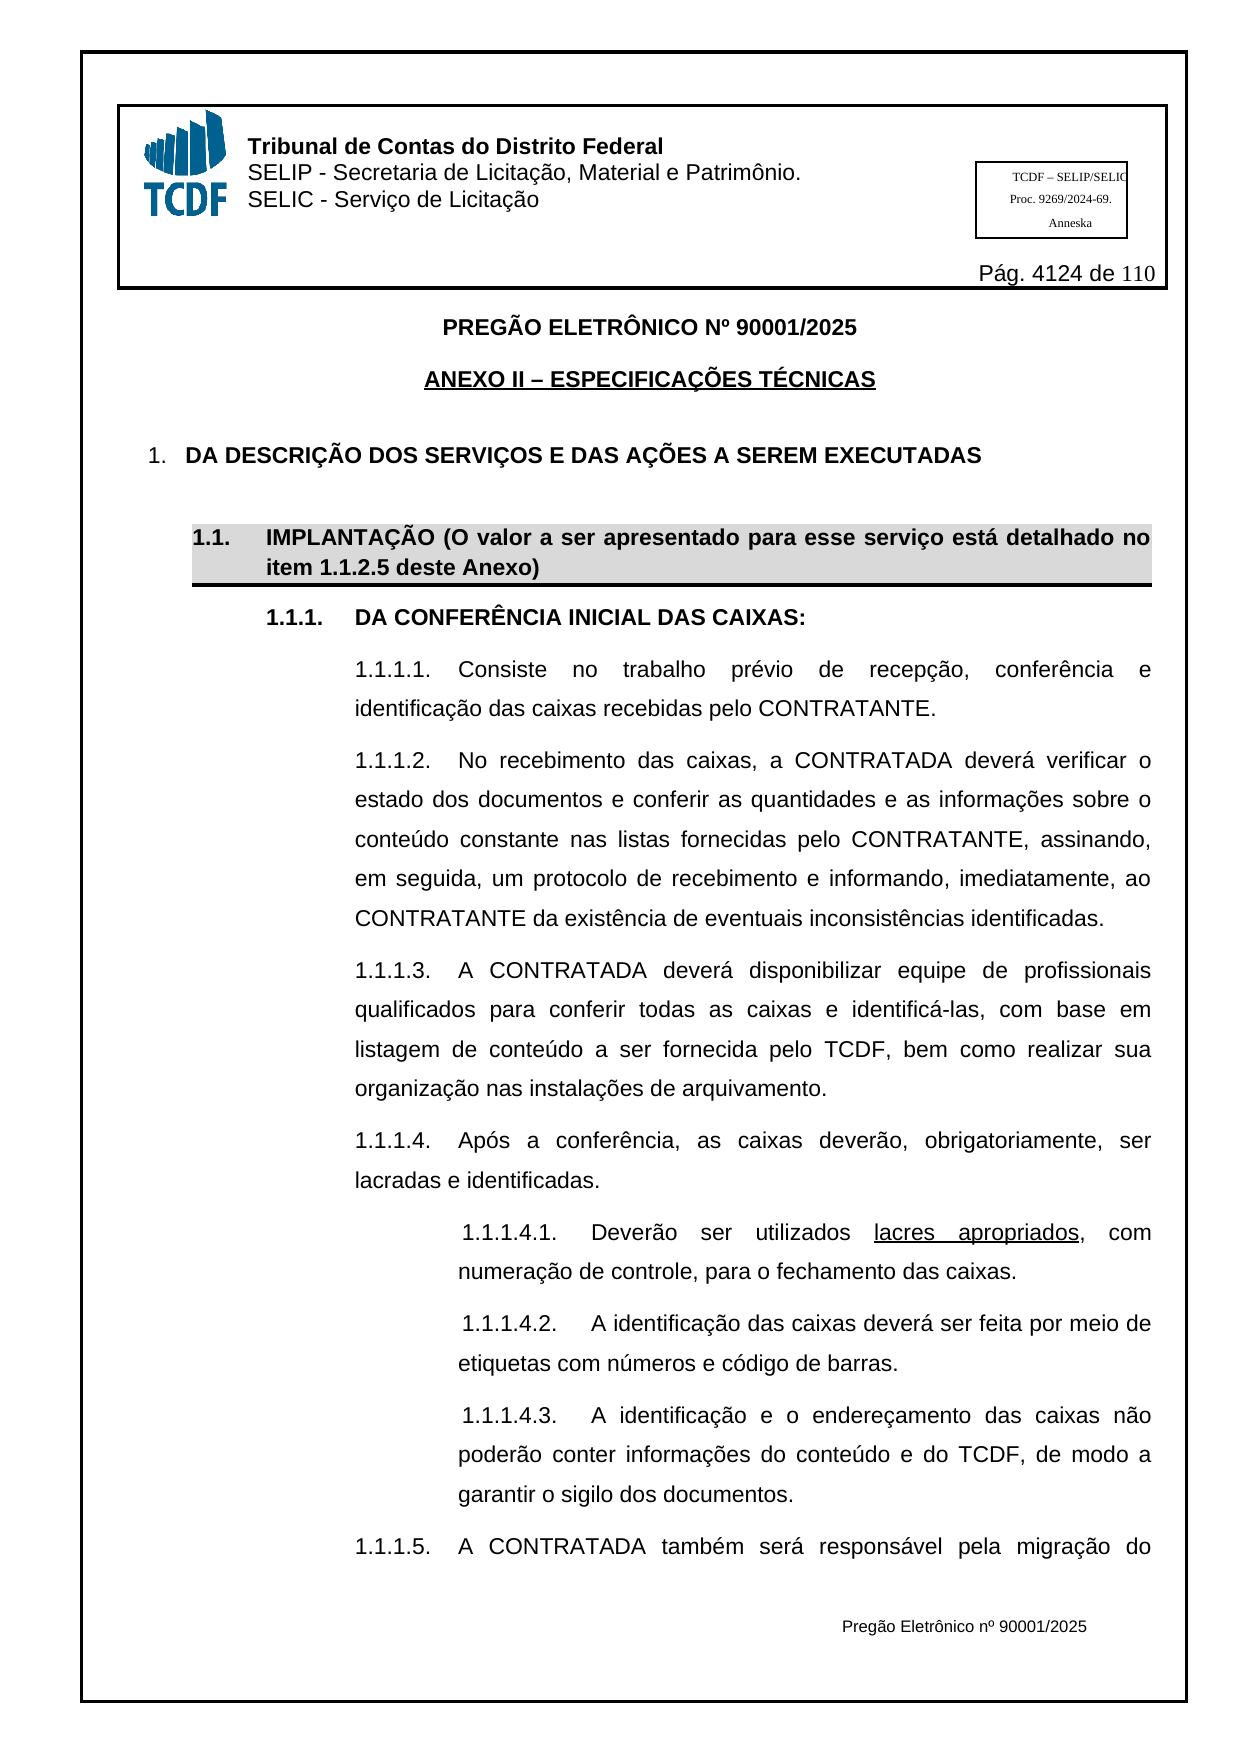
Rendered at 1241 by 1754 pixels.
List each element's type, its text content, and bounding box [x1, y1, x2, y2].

text PREGÃO ELETRÔNICO Nº 90001/2025 [148, 313, 1152, 340]
list ANEXO II – ESPECIFICAÇÕES TÉCNICAS [148, 366, 1152, 392]
list Deverão ser utilizados lacres apropriados, com numeração de controle, para o fechamento das caixas. [458, 1219, 1152, 1284]
list IMPLANTAÇÃO (O valor a ser apresentado para esse serviço está detalhado no item 1.1.2.5 deste Anexo) [192, 524, 1152, 583]
list Após a conferência, as caixas deverão, obrigatoriamente, ser lacradas e identificadas. [354, 1127, 1152, 1193]
list DA CONFERÊNCIA INICIAL DAS CAIXAS: [266, 603, 1152, 630]
list Consiste no trabalho prévio de recepção, conferência e identificação das caixas recebidas pelo CONTRATANTE. [354, 656, 1152, 721]
list A identificação das caixas deverá ser feita por meio de etiquetas com números e código de barras. [458, 1310, 1152, 1376]
list No recebimento das caixas, a CONTRATADA deverá verificar o estado dos documentos e conferir as quantidades e as informações sobre o conteúdo constante nas listas fornecidas pelo CONTRATANTE, assinando, em seguida, um protocolo de recebimento e informando, imediatamente, ao CONTRATANTE da existência de eventuais inconsistências identificadas. [354, 747, 1152, 931]
list DA DESCRIÇÃO DOS SERVIÇOS E DAS AÇÕES A SEREM EXECUTADAS [148, 442, 1152, 468]
list A identificação e o endereçamento das caixas não poderão conter informações do conteúdo e do TCDF, de modo a garantir o sigilo dos documentos. [458, 1402, 1152, 1507]
list A CONTRATADA deverá disponibilizar equipe de profissionais qualificados para conferir todas as caixas e identificá-las, com base em listagem de conteúdo a ser fornecida pelo TCDF, bem como realizar sua organização nas instalações de arquivamento. [354, 957, 1152, 1102]
picture [129, 107, 241, 218]
